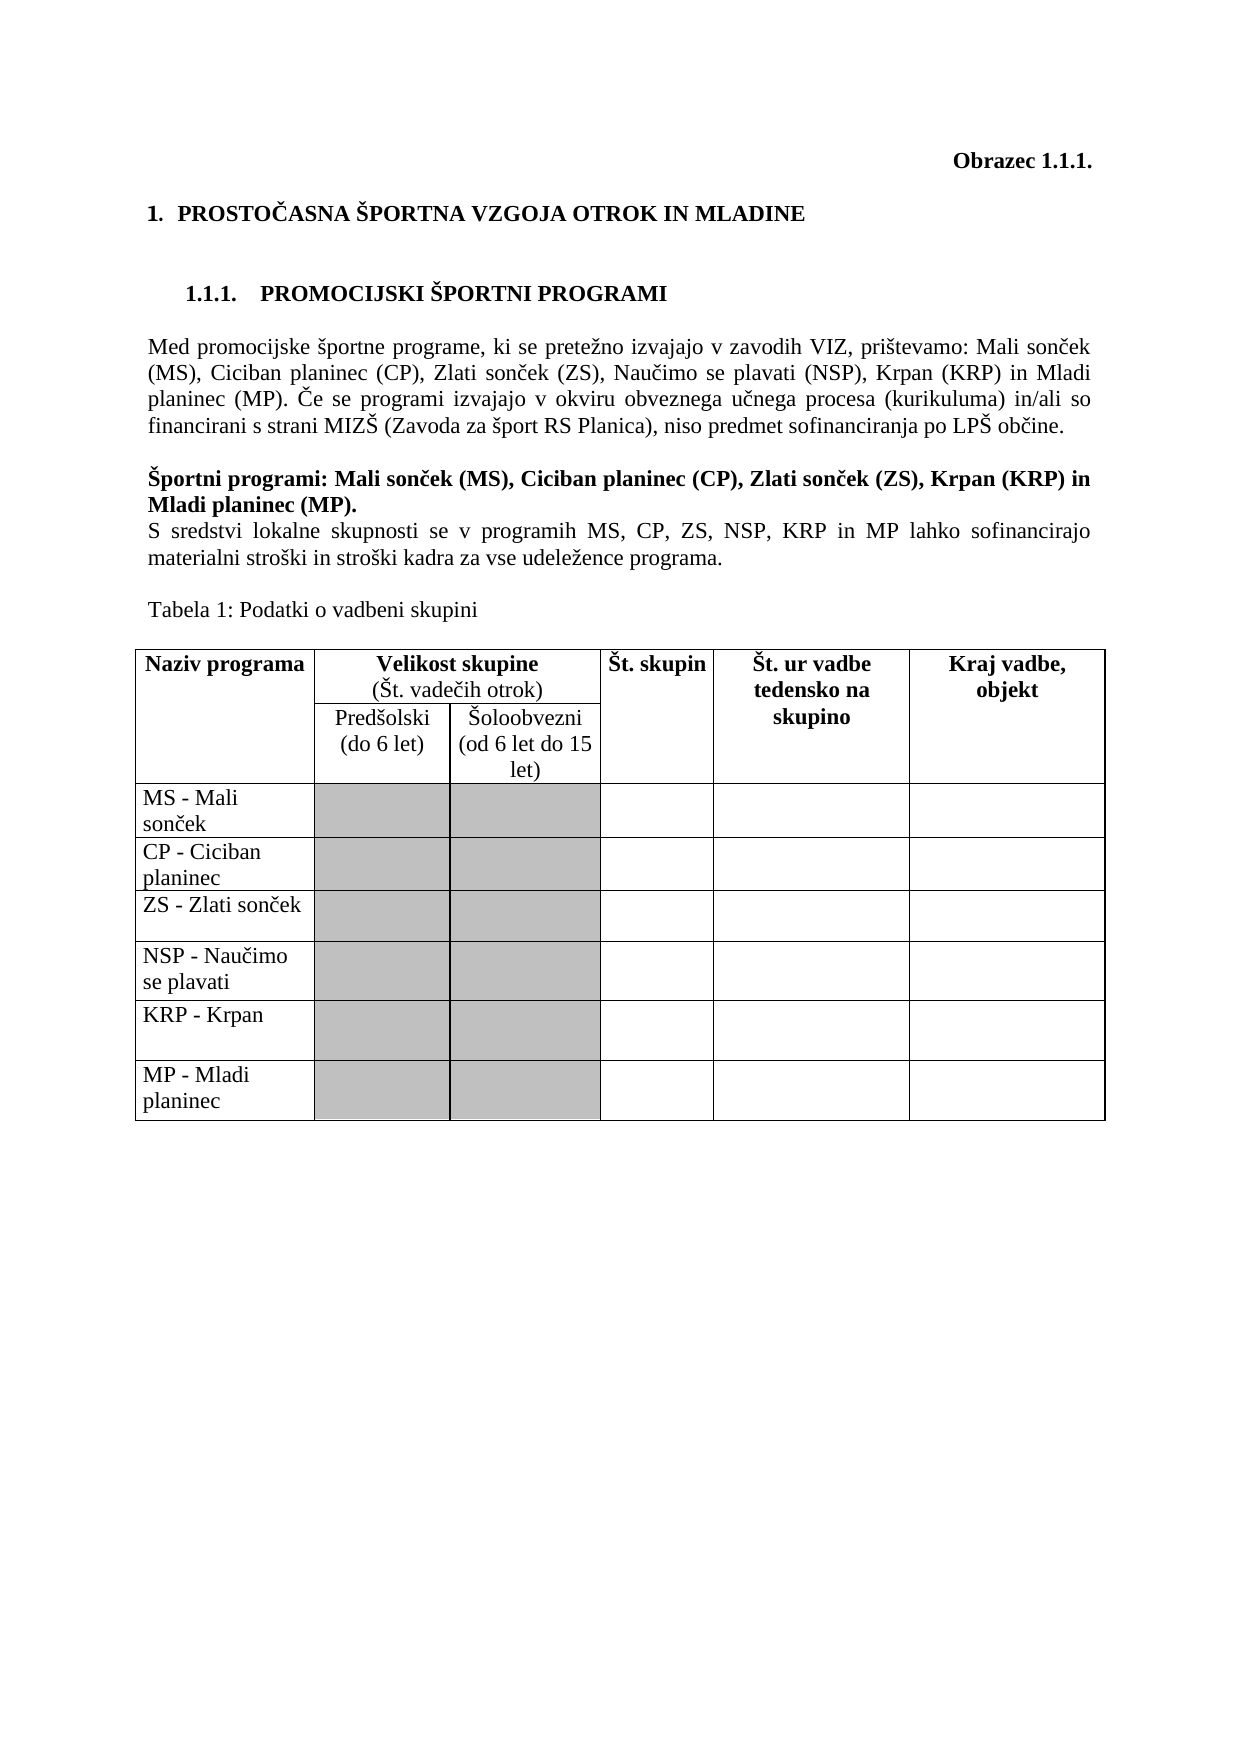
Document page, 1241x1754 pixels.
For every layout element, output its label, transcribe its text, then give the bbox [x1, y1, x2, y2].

table_cell NSP - Naučimo se plavati [136, 942, 314, 1000]
table_cell [451, 942, 600, 1000]
table_cell [714, 942, 909, 1000]
table_cell [451, 784, 600, 837]
text S sredstvi lokalne skupnosti se v programih MS, CP, ZS, NSP, KRP in MP lahko sofinancirajo materialni stroški in stroški kadra za vse udeležence programa. [148, 517, 1093, 570]
table_cell KRP - Krpan [136, 1001, 314, 1060]
list PROMOCIJSKI ŠPORTNI PROGRAMI [185, 280, 1093, 306]
table_cell [714, 891, 909, 941]
table_header Št. ur vadbe tedensko na skupino [714, 650, 909, 783]
table_cell [910, 942, 1104, 1000]
table_header Velikost skupine (Št. vadečih otrok) [315, 650, 600, 703]
text Športni programi: Mali sonček (MS), Ciciban planinec (CP), Zlati sonček (ZS), Krpan (KRP) in Mladi planinec (MP). [148, 464, 1093, 517]
table_cell [451, 891, 600, 941]
table_cell [910, 1001, 1104, 1060]
table_cell [315, 838, 449, 890]
table_header Kraj vadbe, objekt [910, 650, 1104, 783]
table_header Št. skupin [601, 650, 713, 783]
table_cell Šoloobvezni (od 6 let do 15 let) [451, 704, 600, 783]
text Obrazec 1.1.1. [148, 148, 1093, 174]
table_header Naziv programa [136, 650, 314, 783]
table_cell ZS - Zlati sonček [136, 891, 314, 941]
list PROSTOČASNA ŠPORTNA VZGOJA OTROK IN MLADINE [148, 200, 1093, 227]
table_cell [714, 1001, 909, 1060]
table_cell [315, 784, 449, 837]
table_cell [910, 891, 1104, 941]
table_cell [601, 1061, 713, 1119]
table_cell MS - Mali sonček [136, 784, 314, 837]
table_cell [315, 891, 449, 941]
table_cell [451, 1001, 600, 1060]
text Med promocijske športne programe, ki se pretežno izvajajo v zavodih VIZ, prištevamo: Mali sonček (MS), Ciciban planinec (CP), Zlati sonček (ZS), Naučimo se plavati (NSP), Krpan (KRP) in Mladi planinec (MP). Če se programi izvajajo v okviru obveznega učnega procesa (kurikuluma) in/ali so financirani s strani MIZŠ (Zavoda za šport RS Planica), niso predmet sofinanciranja po LPŠ občine. [148, 333, 1093, 438]
table_cell [714, 784, 909, 837]
table_cell [910, 1061, 1104, 1119]
table_cell [601, 838, 713, 890]
table_cell MP - Mladi planinec [136, 1061, 314, 1119]
table_cell [910, 784, 1104, 837]
table_cell [601, 942, 713, 1000]
table_cell CP - Ciciban planinec [136, 838, 314, 890]
table_cell [601, 891, 713, 941]
table_cell [315, 942, 449, 1000]
table_cell [315, 1001, 449, 1060]
table_cell [714, 838, 909, 890]
table_cell [714, 1061, 909, 1119]
table_cell [910, 838, 1104, 890]
table_cell [451, 838, 600, 890]
text Tabela 1: Podatki o vadbeni skupini [148, 596, 1093, 623]
table_cell [315, 1061, 449, 1119]
table_cell [451, 1061, 600, 1119]
table_cell Predšolski (do 6 let) [315, 704, 449, 783]
table_cell [601, 1001, 713, 1060]
table_cell [601, 784, 713, 837]
